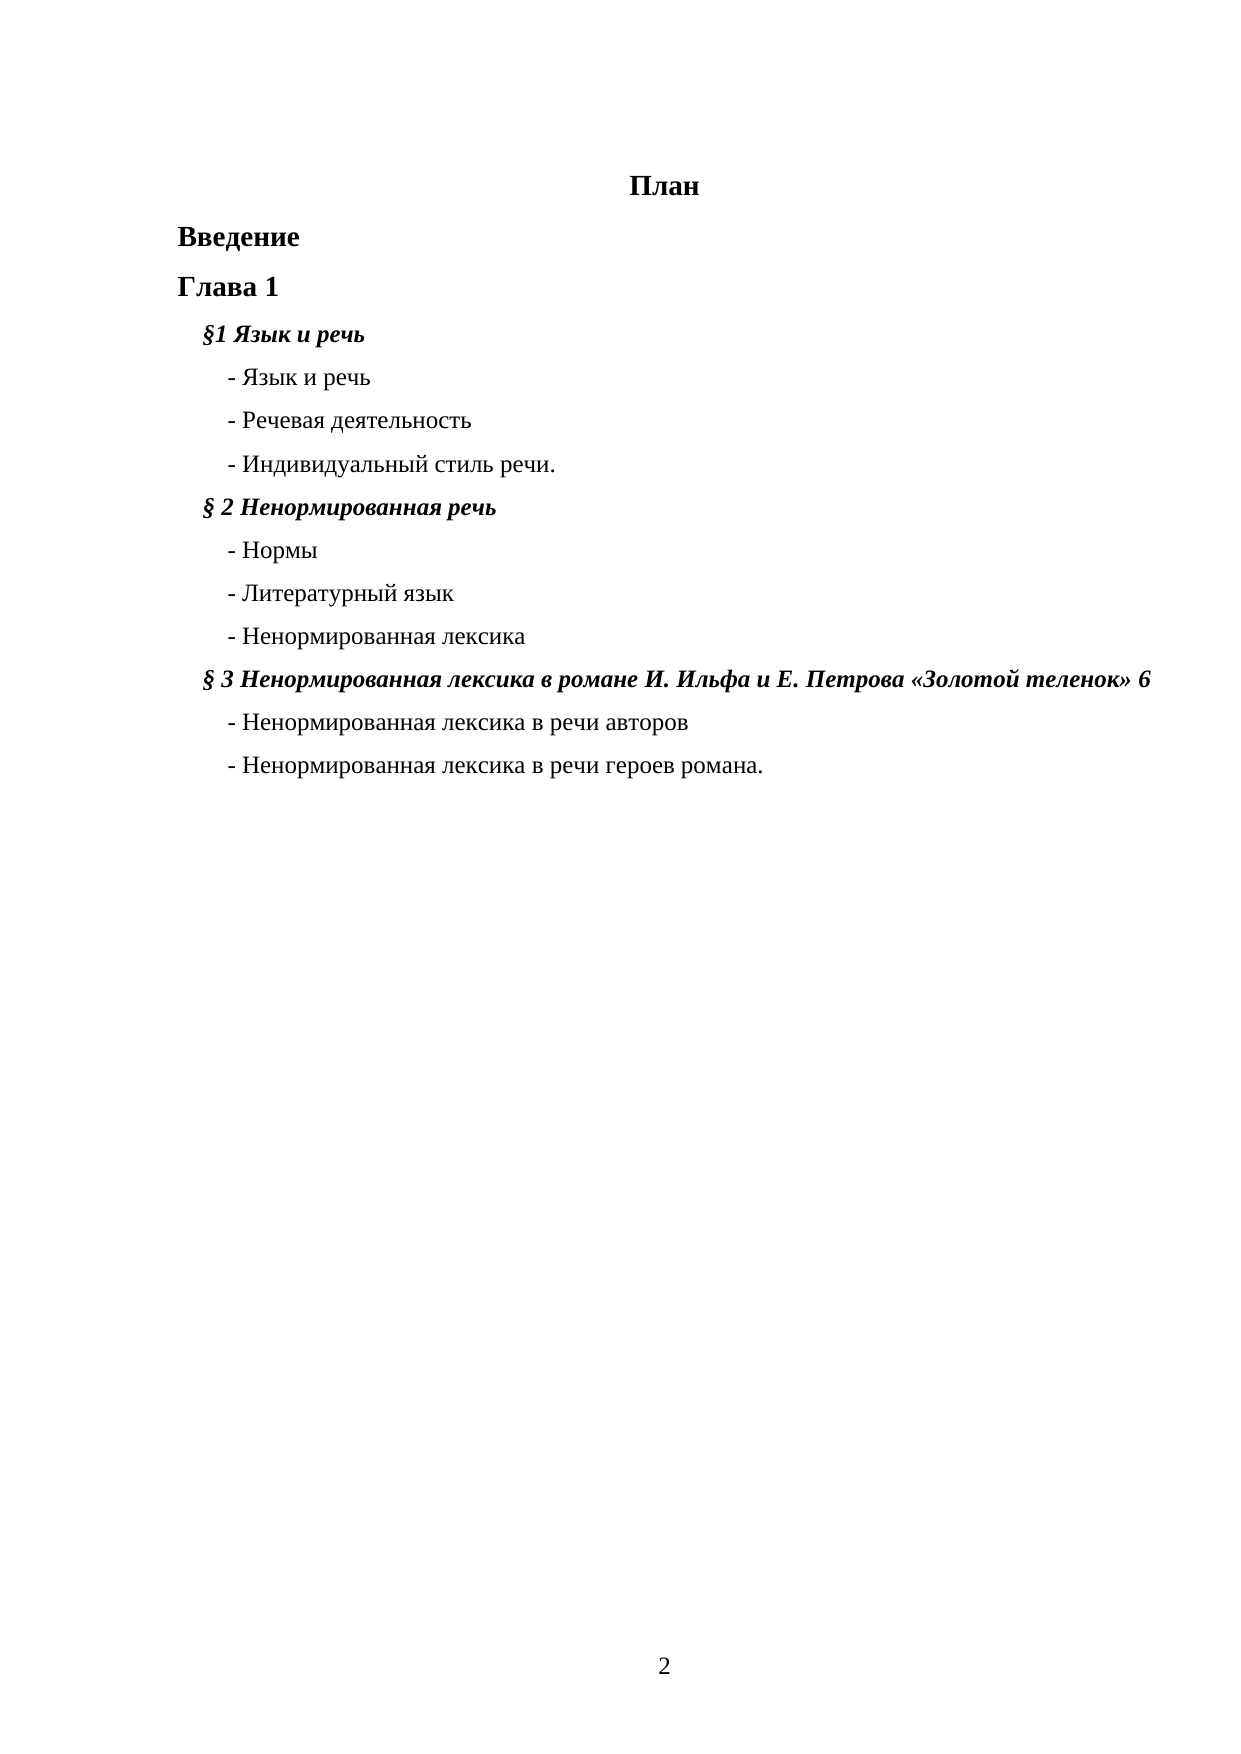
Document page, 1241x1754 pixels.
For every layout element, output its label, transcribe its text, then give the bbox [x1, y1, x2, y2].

text - Речевая деятельность [227, 406, 1152, 434]
text §1 Язык и речь [202, 319, 1152, 348]
text § 2 Ненормированная речь [202, 492, 1152, 521]
text План [177, 168, 1152, 202]
text § 3 Ненормированная лексика в романе И. Ильфа и Е. Петрова «Золотой теленок» 6 [202, 664, 1152, 693]
text - Язык и речь [227, 362, 1152, 391]
text Введение [177, 219, 1152, 252]
text - Нормы [227, 535, 1152, 564]
text - Литературный язык [227, 578, 1152, 607]
text - Ненормированная лексика в речи авторов [227, 707, 1152, 736]
text Глава 1 [177, 269, 1152, 303]
text - Ненормированная лексика [227, 621, 1152, 650]
text - Индивидуальный стиль речи. [227, 449, 1152, 477]
text - Ненормированная лексика в речи героев романа. [227, 751, 1152, 779]
